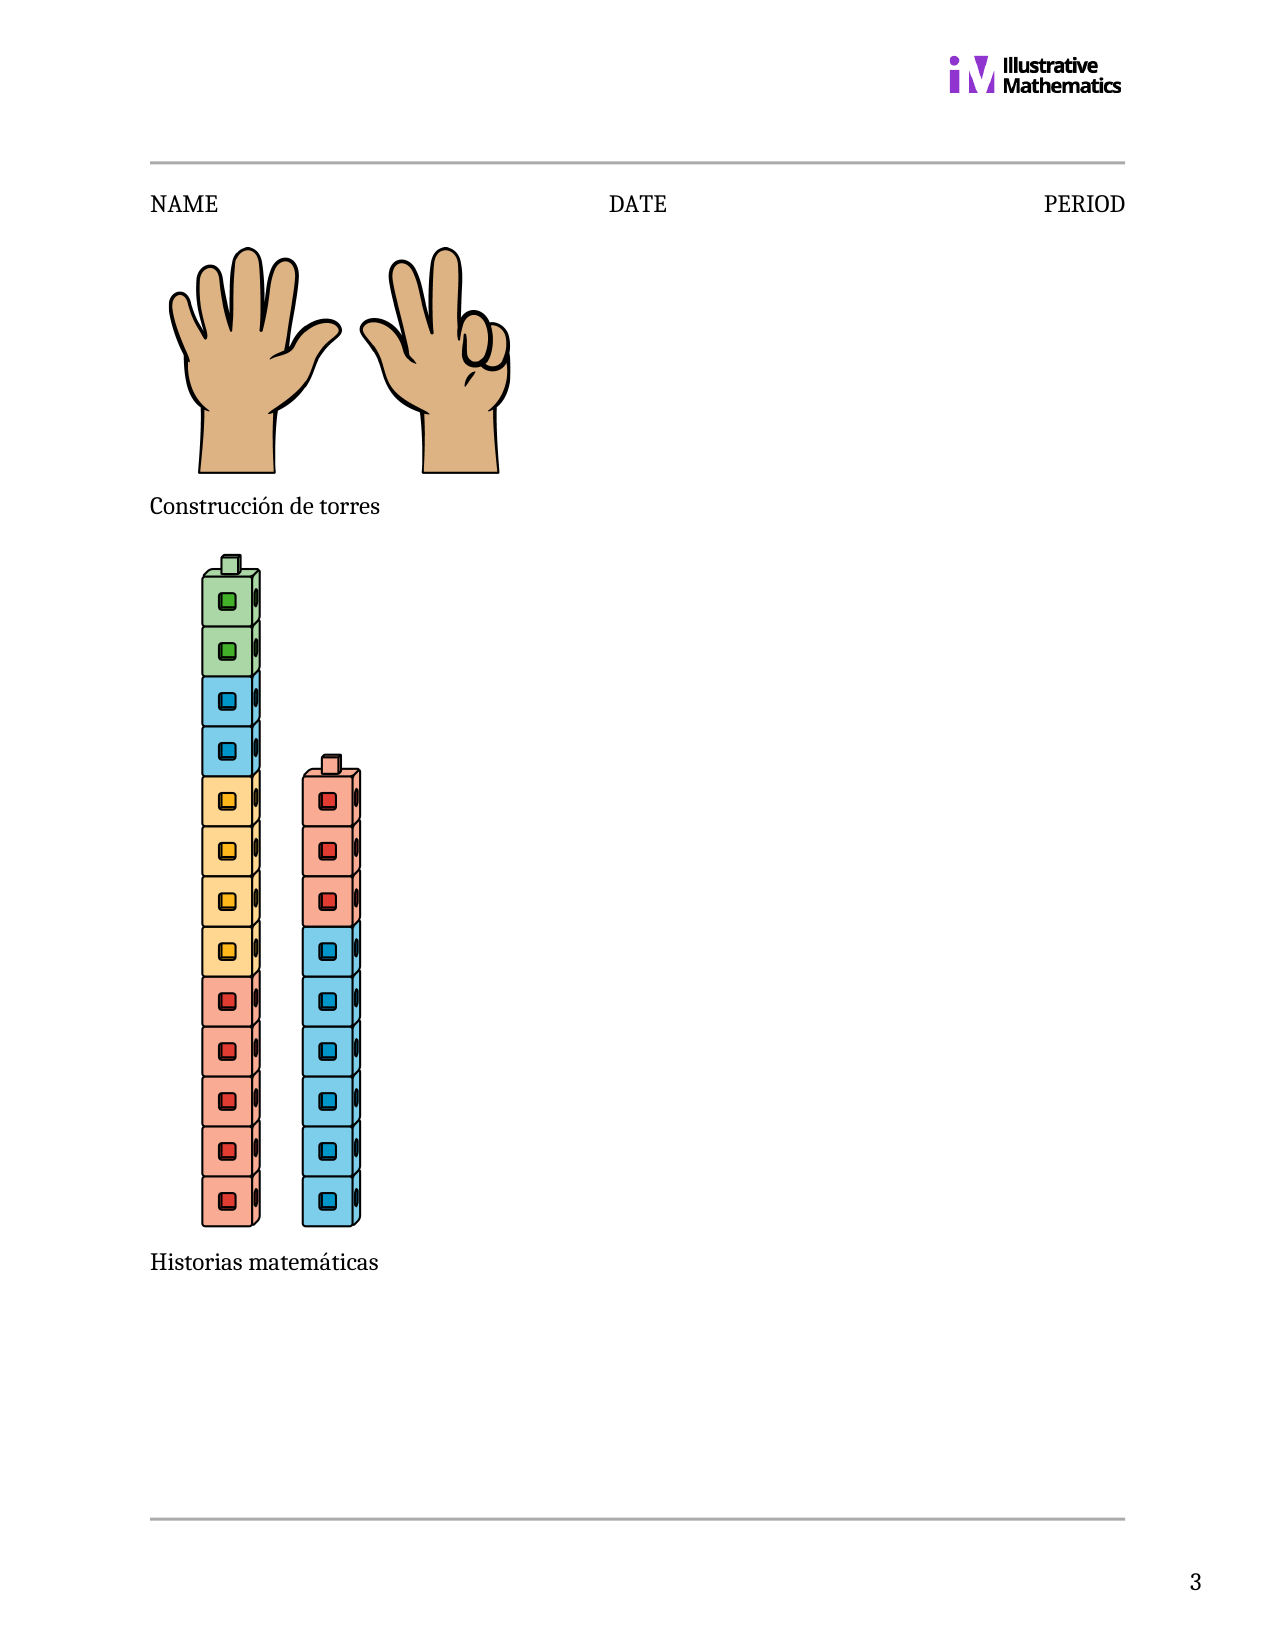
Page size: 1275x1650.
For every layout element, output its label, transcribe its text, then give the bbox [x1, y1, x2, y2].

text Historias matemáticas [150, 1248, 1125, 1277]
picture [949, 55, 1121, 93]
picture [168, 247, 511, 474]
picture [168, 539, 413, 1230]
text Construcción de torres [150, 492, 1125, 521]
